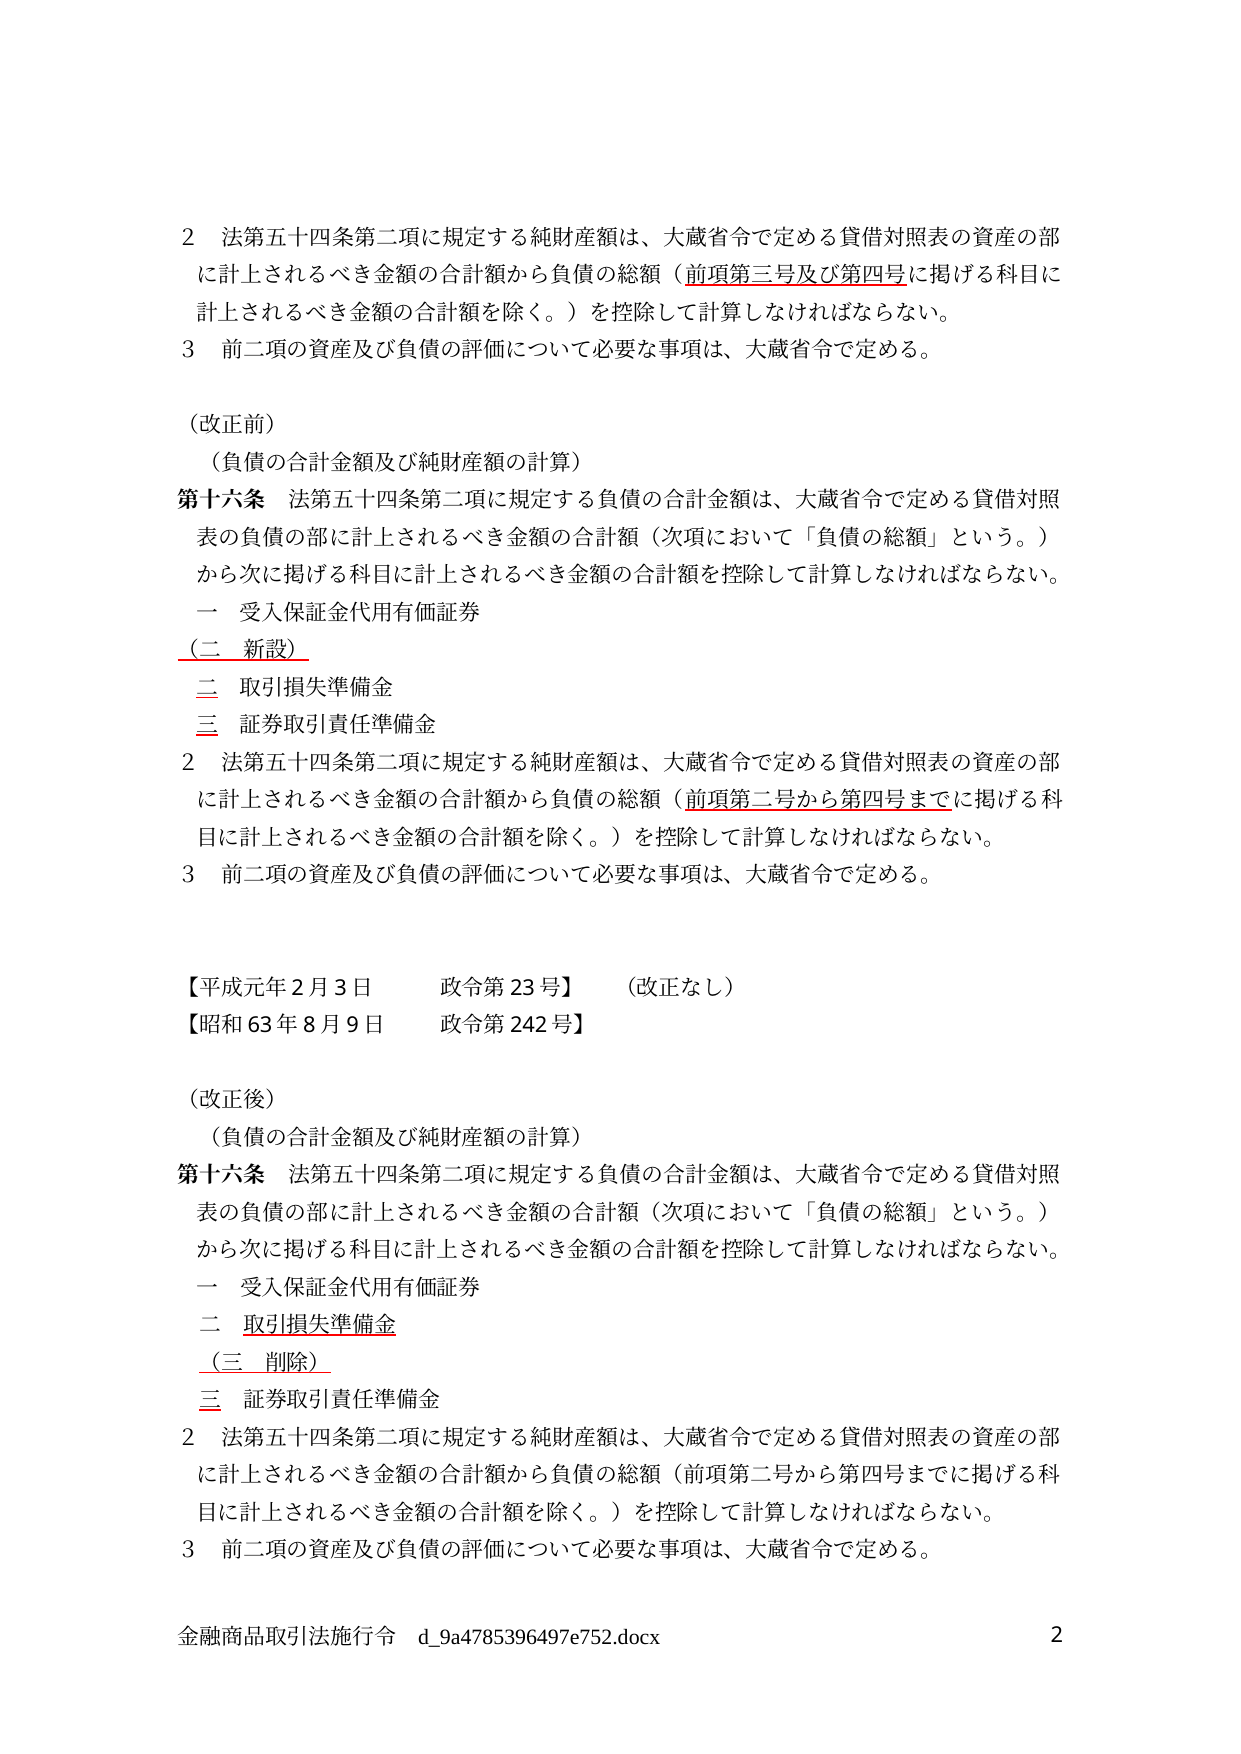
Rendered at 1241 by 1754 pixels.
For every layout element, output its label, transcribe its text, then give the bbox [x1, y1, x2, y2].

text ３ 前二項の資産及び負債の評価について必要な事項は、大蔵省令で定める。 [177, 329, 1063, 367]
text 第十六条 法第五十四条第二項に規定する負債の合計金額は、大蔵省令で定める貸借対照表の負債の部に計上されるべき金額の合計額（次項において「負債の総額」という。）から次に掲げる科目に計上されるべき金額の合計額を控除して計算しなければならない。 [177, 1154, 1063, 1267]
text ２ 法第五十四条第二項に規定する純財産額は、大蔵省令で定める貸借対照表の資産の部に計上されるべき金額の合計額から負債の総額（前項第二号から第四号までに掲げる科目に計上されるべき金額の合計額を除く。）を控除して計算しなければならない。 [177, 742, 1063, 854]
text （改正前） [177, 404, 1063, 442]
text 一 受入保証金代用有価証券 [196, 592, 1063, 629]
text ３ 前二項の資産及び負債の評価について必要な事項は、大蔵省令で定める。 [177, 854, 1063, 892]
text ２ 法第五十四条第二項に規定する純財産額は、大蔵省令で定める貸借対照表の資産の部に計上されるべき金額の合計額から負債の総額（前項第二号から第四号までに掲げる科目に計上されるべき金額の合計額を除く。）を控除して計算しなければならない。 [177, 1417, 1063, 1529]
text （改正後） [177, 1079, 1063, 1117]
text 一 受入保証金代用有価証券 [196, 1267, 1063, 1304]
text 三 証券取引責任準備金 [177, 1379, 1063, 1417]
text 第十六条 法第五十四条第二項に規定する負債の合計金額は、大蔵省令で定める貸借対照表の負債の部に計上されるべき金額の合計額（次項において「負債の総額」という。）から次に掲げる科目に計上されるべき金額の合計額を控除して計算しなければならない。 [177, 479, 1063, 592]
text （負債の合計金額及び純財産額の計算） [177, 442, 1063, 479]
text 三 証券取引責任準備金 [196, 704, 1063, 742]
text （二 新設） [177, 629, 1063, 667]
text 【昭和63年8月9日 政令第242号】 [177, 1004, 1063, 1042]
text 二 取引損失準備金 [177, 1304, 1063, 1342]
text （三 削除） [177, 1342, 1063, 1379]
text 【平成元年2月3日 政令第23号】 （改正なし） [177, 967, 1063, 1004]
text ２ 法第五十四条第二項に規定する純財産額は、大蔵省令で定める貸借対照表の資産の部に計上されるべき金額の合計額から負債の総額（前項第三号及び第四号に掲げる科目に計上されるべき金額の合計額を除く。）を控除して計算しなければならない。 [177, 217, 1063, 329]
text 二 取引損失準備金 [196, 667, 1063, 704]
text ３ 前二項の資産及び負債の評価について必要な事項は、大蔵省令で定める。 [177, 1529, 1063, 1567]
text （負債の合計金額及び純財産額の計算） [177, 1117, 1063, 1154]
